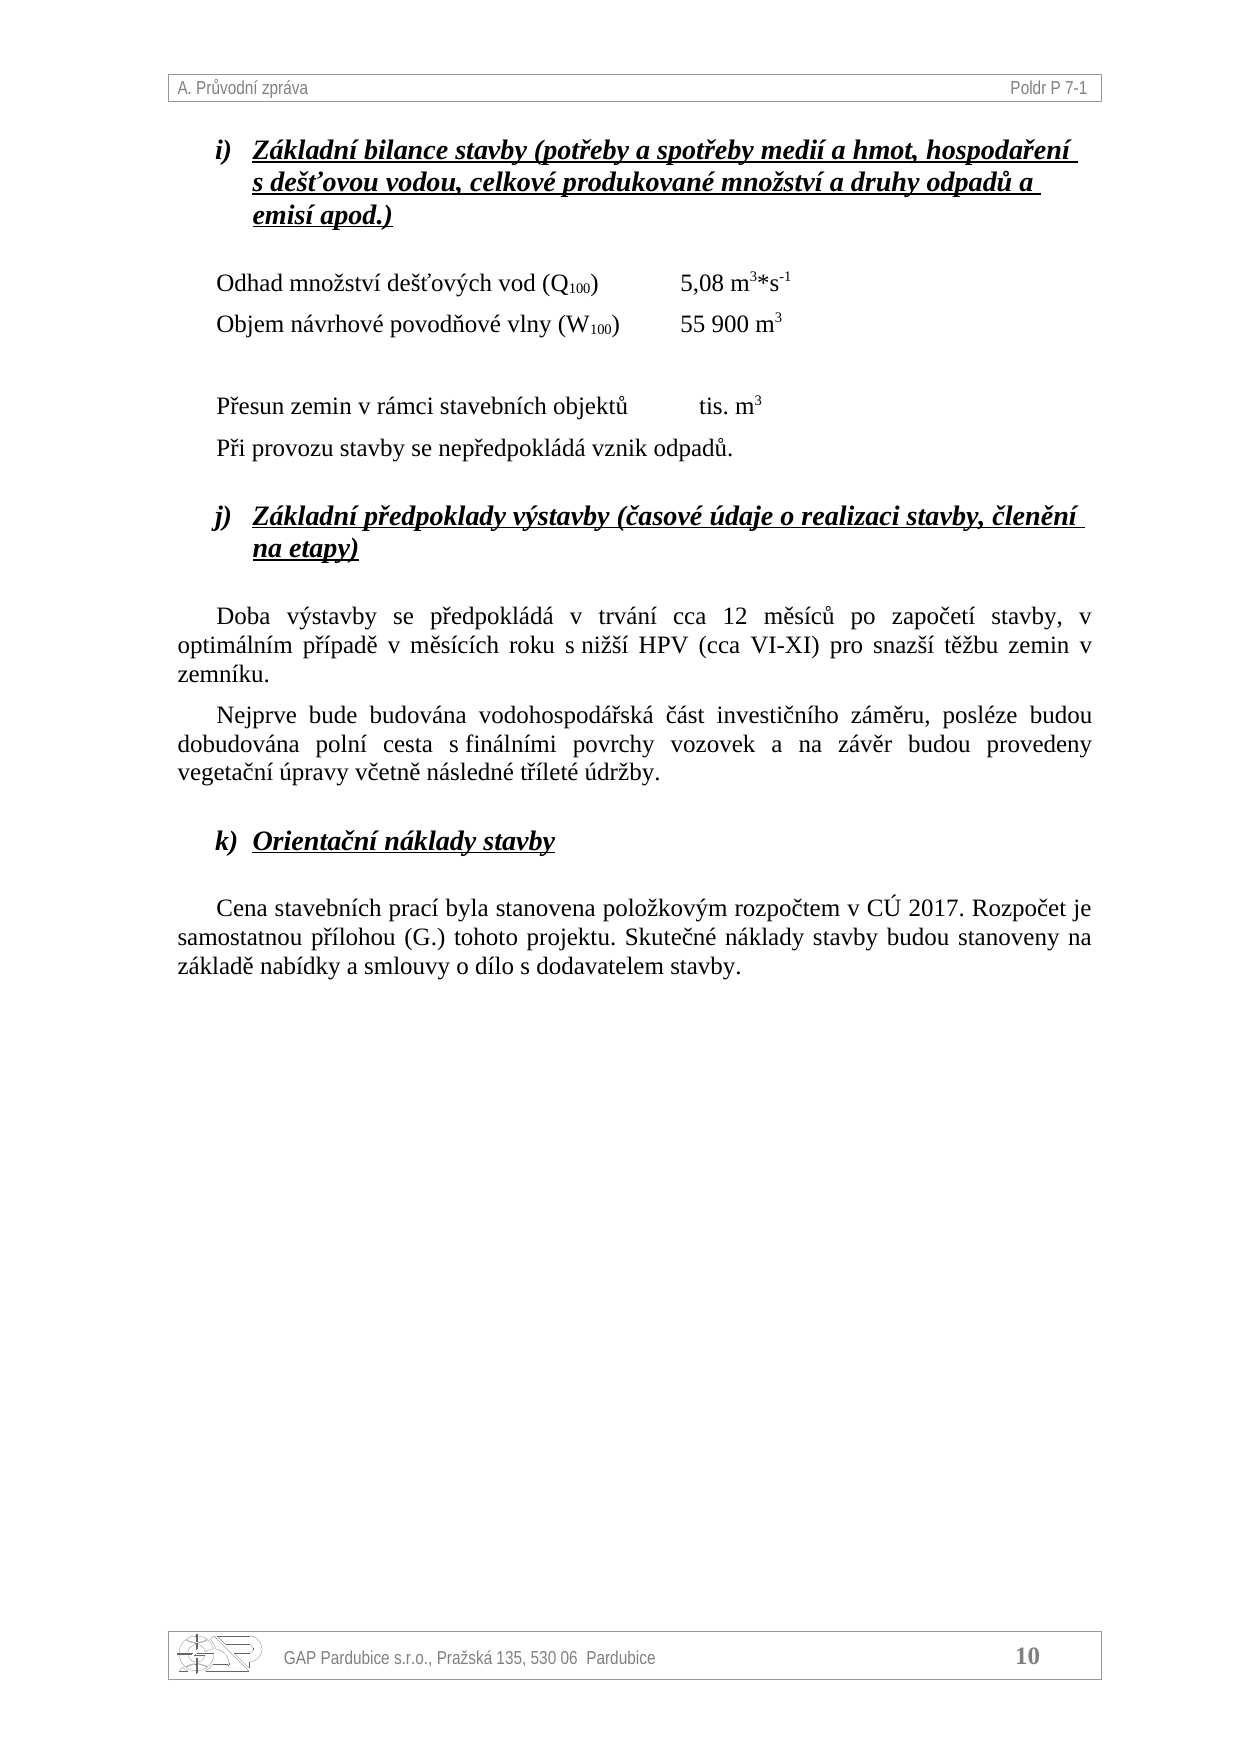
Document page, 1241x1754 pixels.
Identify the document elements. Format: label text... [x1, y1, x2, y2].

text Odhad množství dešťových vod (Q100) 5,08 m3*s-1 [177, 268, 1092, 296]
text Cena stavebních prací byla stanovena položkovým rozpočtem v CÚ 2017. Rozpočet je samostatnou přílohou (G.) tohoto projektu. Skutečné náklady stavby budou stanoveny na základě nabídky a smlouvy o dílo s dodavatelem stavby. [177, 893, 1092, 980]
text Doba výstavby se předpokládá v trvání cca 12 měsíců po započetí stavby, v optimálním případě v měsících roku s nižší HPV (cca VI-XI) pro snazší těžbu zemin v zemníku. [177, 601, 1092, 687]
text Nejprve bude budována vodohospodářská část investičního záměru, posléze budou dobudována polní cesta s finálními povrchy vozovek a na závěr budou provedeny vegetační úpravy včetně následné tříleté údržby. [177, 700, 1092, 786]
text Objem návrhové povodňové vlny (W100) 55 900 m3 [177, 309, 1092, 338]
text Při provozu stavby se nepředpokládá vznik odpadů. [177, 433, 1092, 461]
list Základní předpoklady výstavby (časové údaje o realizaci stavby, členění na etapy) [215, 499, 1092, 564]
list Základní bilance stavby (potřeby a spotřeby medií a hmot, hospodaření s dešťovou vodou, celkové produkované množství a druhy odpadů a emisí apod.) [215, 133, 1092, 230]
list Orientační náklady stavby [215, 824, 1092, 856]
text Přesun zemin v rámci stavebních objektů tis. m3 [177, 391, 1092, 420]
